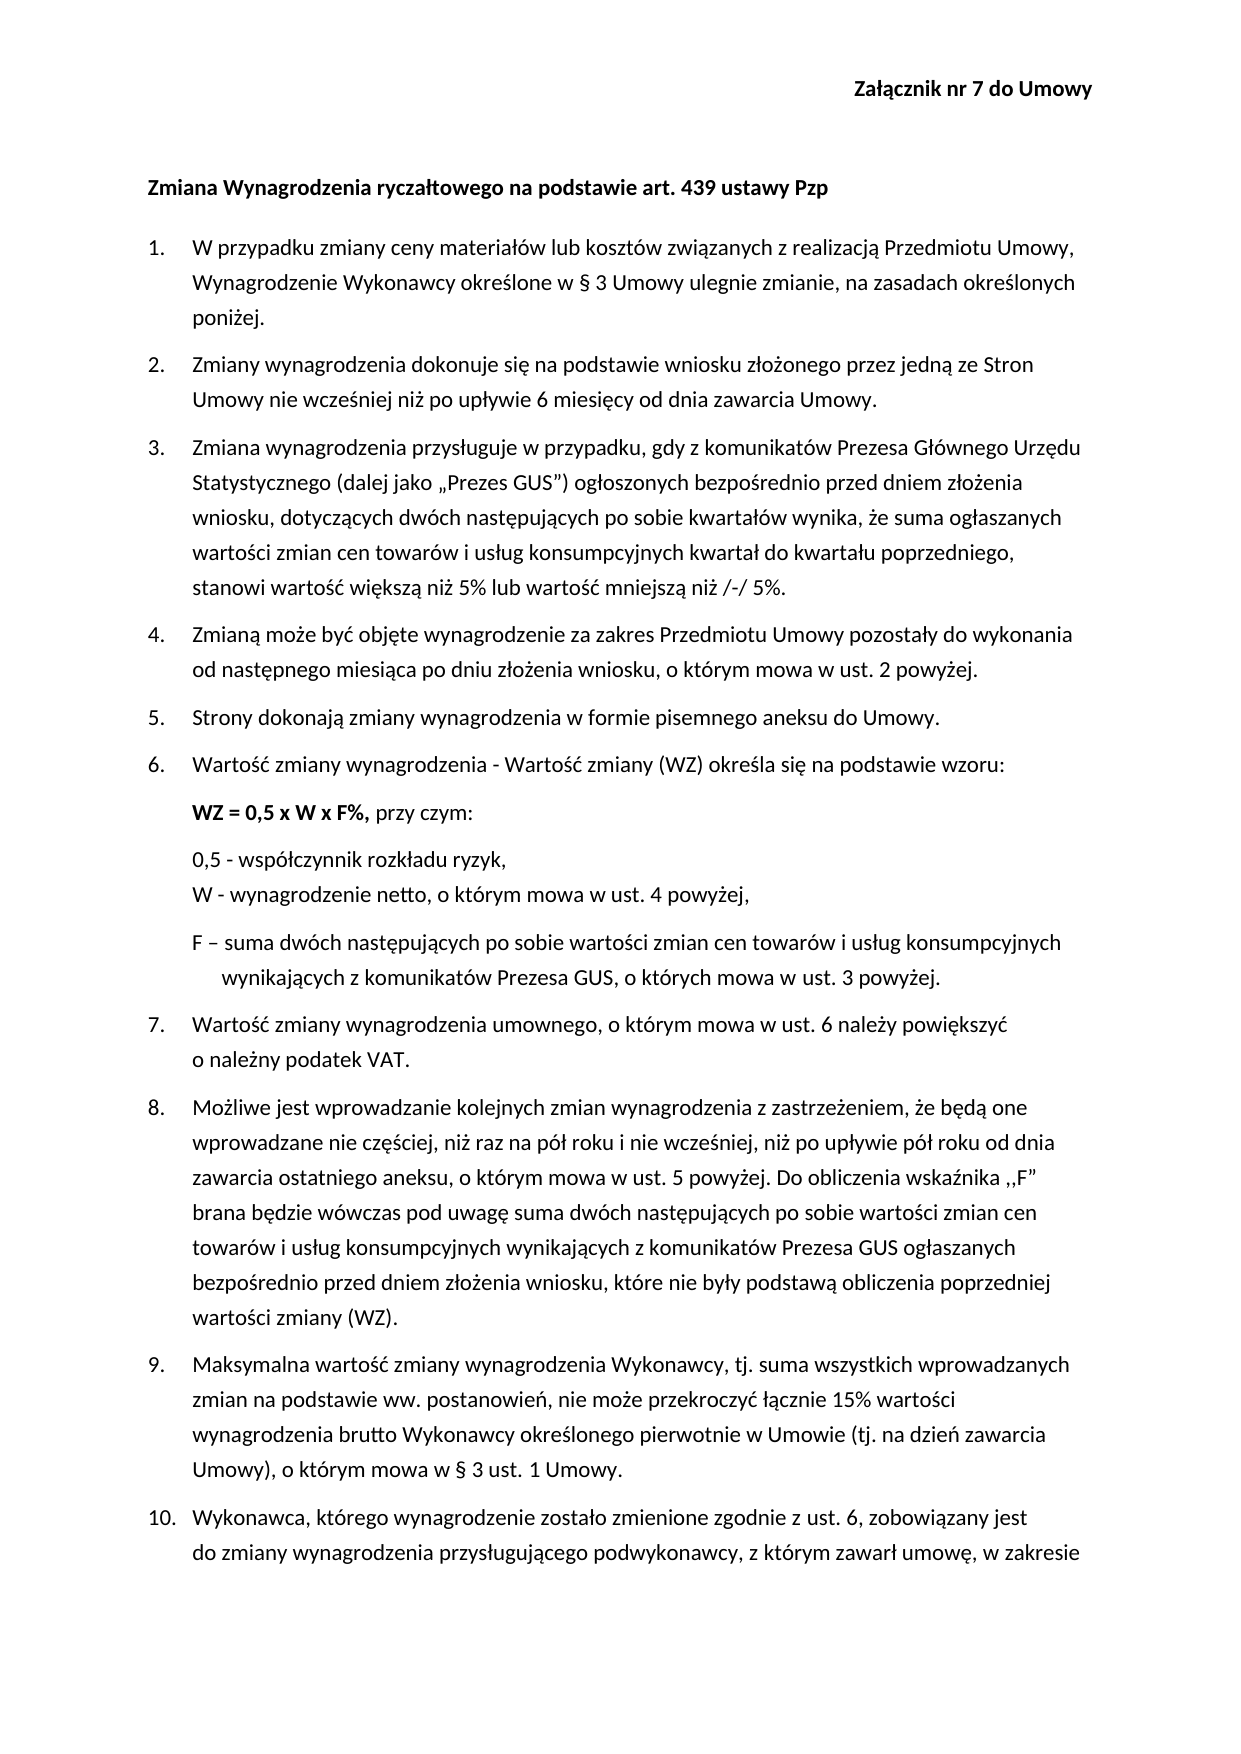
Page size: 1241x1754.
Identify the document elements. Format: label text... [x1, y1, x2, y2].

list Możliwe jest wprowadzanie kolejnych zmian wynagrodzenia z zastrzeżeniem, że będą one wprowadzane nie częściej, niż raz na pół roku i nie wcześniej, niż po upływie pół roku od dnia zawarcia ostatniego aneksu, o którym mowa w ust. 5 powyżej. Do obliczenia wskaźnika ,,F” brana będzie wówczas pod uwagę suma dwóch następujących po sobie wartości zmian cen towarów i usług konsumpcyjnych wynikających z komunikatów Prezesa GUS ogłaszanych bezpośrednio przed dniem złożenia wniosku, które nie były podstawą obliczenia poprzedniej wartości zmiany (WZ). [148, 1093, 1093, 1331]
list W przypadku zmiany ceny materiałów lub kosztów związanych z realizacją Przedmiotu Umowy, Wynagrodzenie Wykonawcy określone w § 3 Umowy ulegnie zmianie, na zasadach określonych poniżej. [148, 233, 1093, 331]
list Wartość zmiany wynagrodzenia umownego, o którym mowa w ust. 6 należy powiększyć o należny podatek VAT. [148, 1010, 1093, 1073]
text 0,5 - współczynnik rozkładu ryzyk, [192, 845, 1093, 873]
subtitle Zmiana Wynagrodzenia ryczałtowego na podstawie art. 439 ustawy Pzp [148, 173, 1093, 201]
text WZ = 0,5 x W x F%, przy czym: [192, 798, 1093, 826]
list Zmiany wynagrodzenia dokonuje się na podstawie wniosku złożonego przez jedną ze Stron Umowy nie wcześniej niż po upływie 6 miesięcy od dnia zawarcia Umowy. [148, 350, 1093, 413]
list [148, 1503, 1093, 1566]
text F – suma dwóch następujących po sobie wartości zmian cen towarów i usług konsumpcyjnych wynikających z komunikatów Prezesa GUS, o których mowa w ust. 3 powyżej. [192, 928, 1093, 991]
list Zmianą może być objęte wynagrodzenie za zakres Przedmiotu Umowy pozostały do wykonania od następnego miesiąca po dniu złożenia wniosku, o którym mowa w ust. 2 powyżej. [148, 620, 1093, 683]
text W - wynagrodzenie netto, o którym mowa w ust. 4 powyżej, [192, 880, 1093, 908]
list Zmiana wynagrodzenia przysługuje w przypadku, gdy z komunikatów Prezesa Głównego Urzędu Statystycznego (dalej jako „Prezes GUS”) ogłoszonych bezpośrednio przed dniem złożenia wniosku, dotyczących dwóch następujących po sobie kwartałów wynika, że suma ogłaszanych wartości zmian cen towarów i usług konsumpcyjnych kwartał do kwartału poprzedniego, stanowi wartość większą niż 5% lub wartość mniejszą niż /-/ 5%. [148, 433, 1093, 601]
list Strony dokonają zmiany wynagrodzenia w formie pisemnego aneksu do Umowy. [148, 703, 1093, 731]
list Wartość zmiany wynagrodzenia - Wartość zmiany (WZ) określa się na podstawie wzoru: [148, 750, 1093, 778]
list Maksymalna wartość zmiany wynagrodzenia Wykonawcy, tj. suma wszystkich wprowadzanych zmian na podstawie ww. postanowień, nie może przekroczyć łącznie 15% wartości wynagrodzenia brutto Wykonawcy określonego pierwotnie w Umowie (tj. na dzień zawarcia Umowy), o którym mowa w § 3 ust. 1 Umowy. [148, 1350, 1093, 1483]
